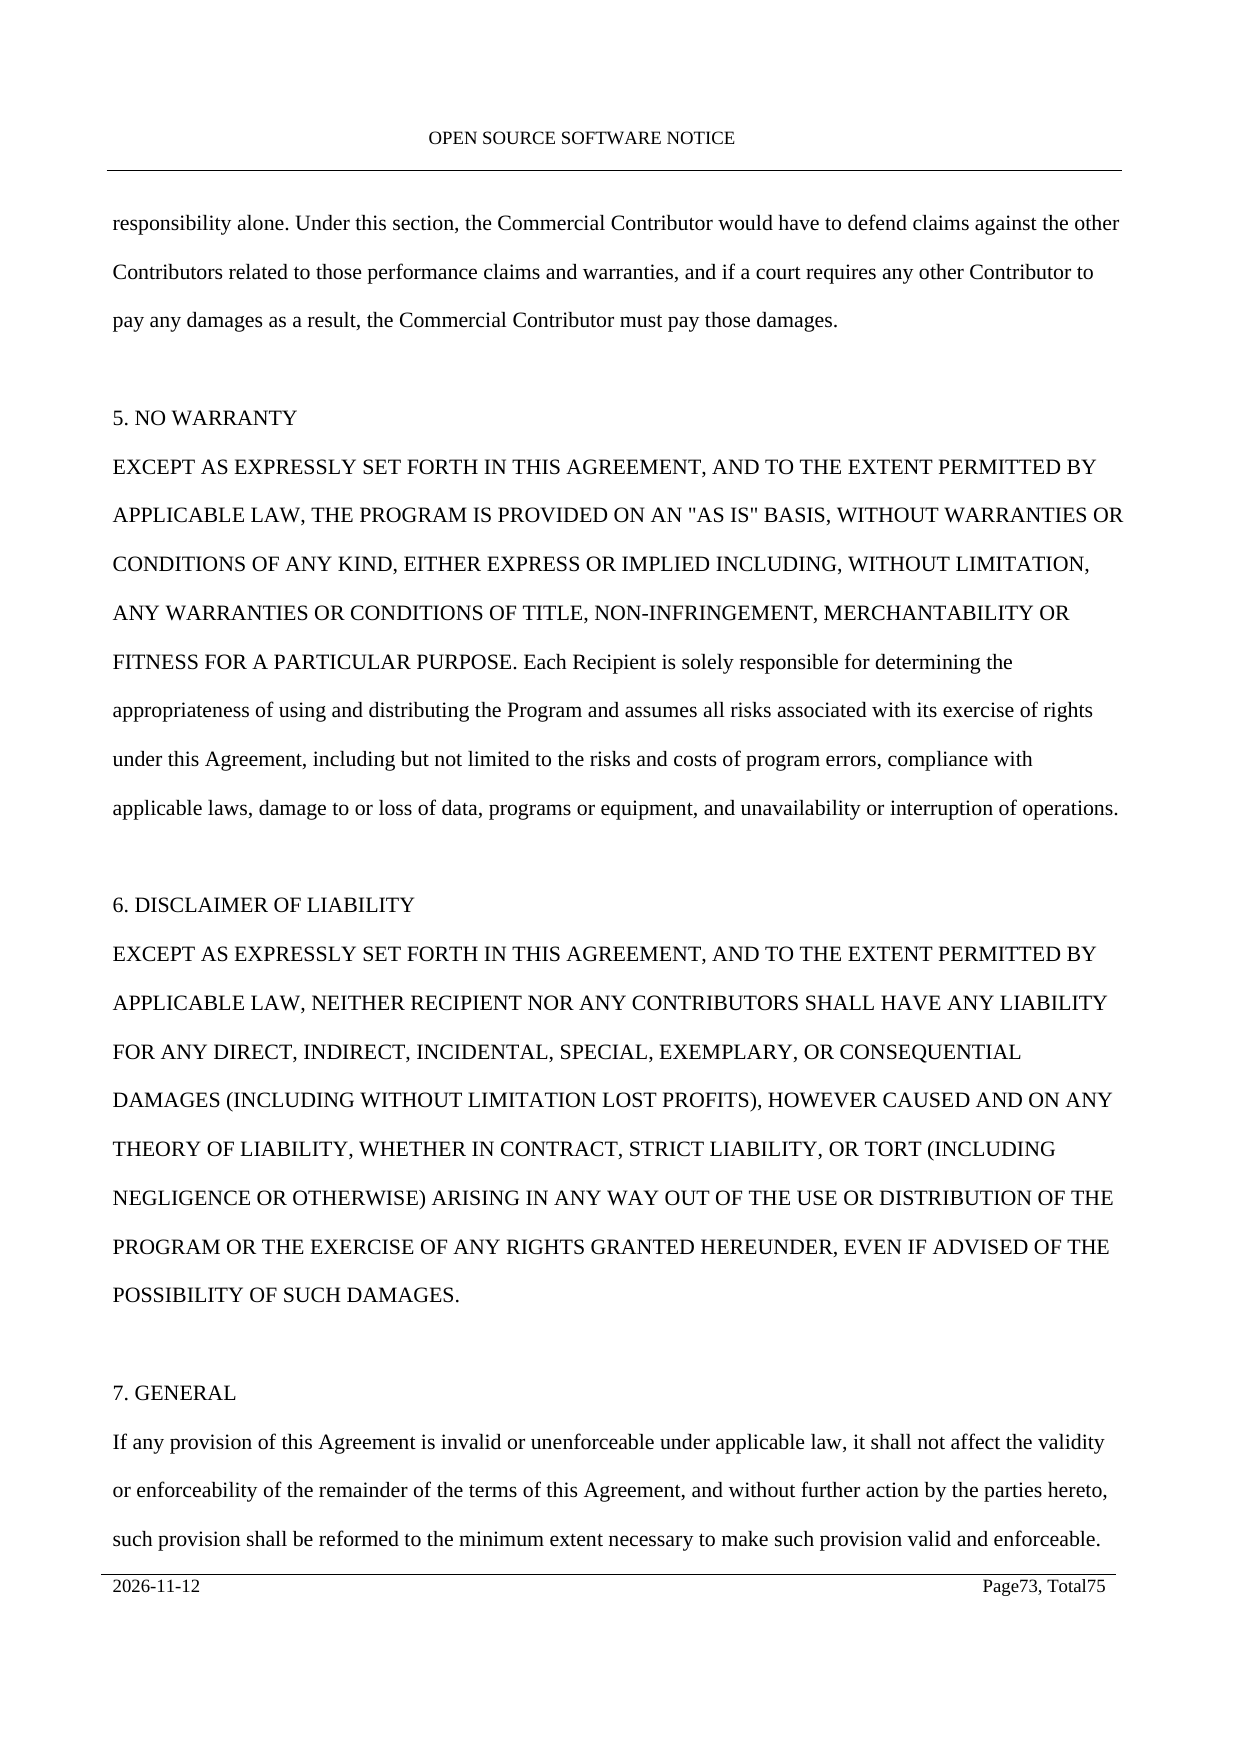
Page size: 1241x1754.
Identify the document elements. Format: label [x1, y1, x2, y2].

text [112, 206, 1128, 1555]
